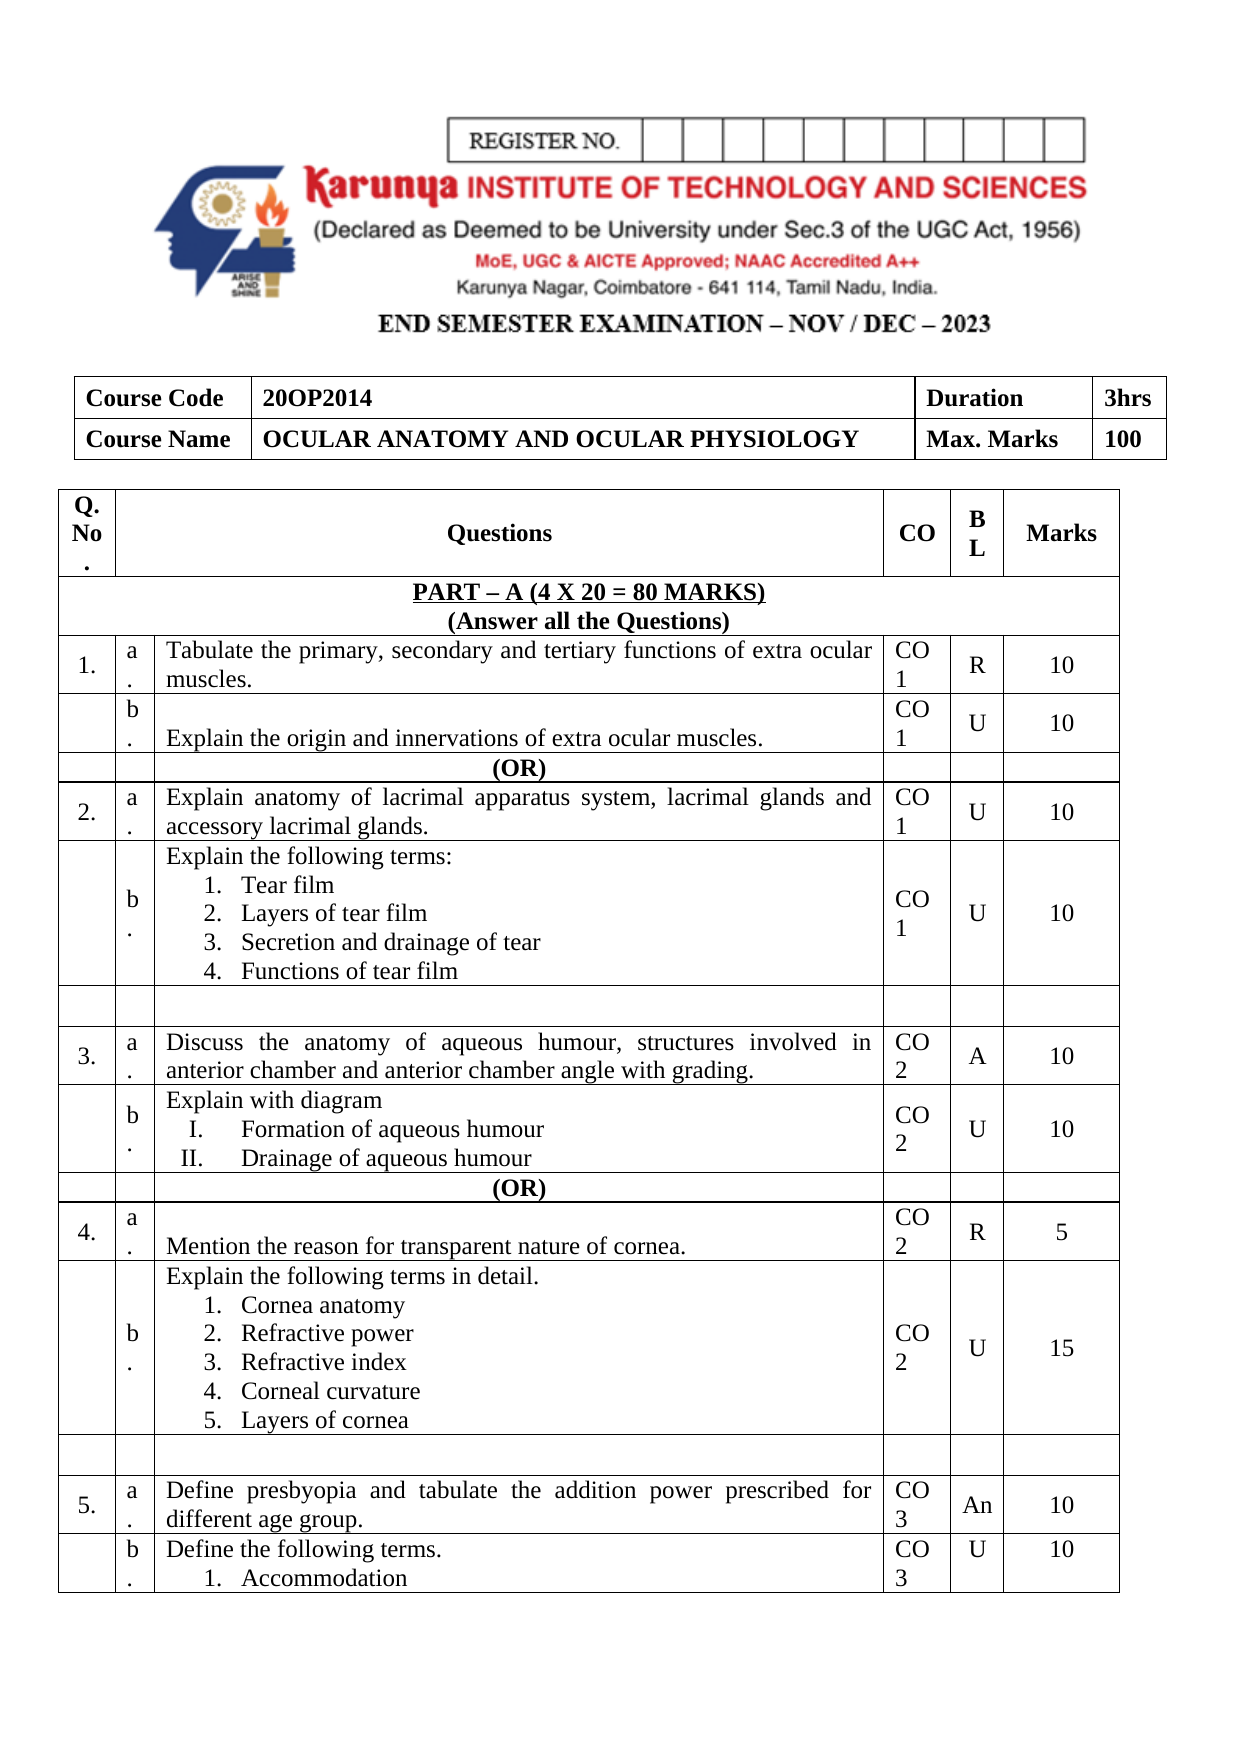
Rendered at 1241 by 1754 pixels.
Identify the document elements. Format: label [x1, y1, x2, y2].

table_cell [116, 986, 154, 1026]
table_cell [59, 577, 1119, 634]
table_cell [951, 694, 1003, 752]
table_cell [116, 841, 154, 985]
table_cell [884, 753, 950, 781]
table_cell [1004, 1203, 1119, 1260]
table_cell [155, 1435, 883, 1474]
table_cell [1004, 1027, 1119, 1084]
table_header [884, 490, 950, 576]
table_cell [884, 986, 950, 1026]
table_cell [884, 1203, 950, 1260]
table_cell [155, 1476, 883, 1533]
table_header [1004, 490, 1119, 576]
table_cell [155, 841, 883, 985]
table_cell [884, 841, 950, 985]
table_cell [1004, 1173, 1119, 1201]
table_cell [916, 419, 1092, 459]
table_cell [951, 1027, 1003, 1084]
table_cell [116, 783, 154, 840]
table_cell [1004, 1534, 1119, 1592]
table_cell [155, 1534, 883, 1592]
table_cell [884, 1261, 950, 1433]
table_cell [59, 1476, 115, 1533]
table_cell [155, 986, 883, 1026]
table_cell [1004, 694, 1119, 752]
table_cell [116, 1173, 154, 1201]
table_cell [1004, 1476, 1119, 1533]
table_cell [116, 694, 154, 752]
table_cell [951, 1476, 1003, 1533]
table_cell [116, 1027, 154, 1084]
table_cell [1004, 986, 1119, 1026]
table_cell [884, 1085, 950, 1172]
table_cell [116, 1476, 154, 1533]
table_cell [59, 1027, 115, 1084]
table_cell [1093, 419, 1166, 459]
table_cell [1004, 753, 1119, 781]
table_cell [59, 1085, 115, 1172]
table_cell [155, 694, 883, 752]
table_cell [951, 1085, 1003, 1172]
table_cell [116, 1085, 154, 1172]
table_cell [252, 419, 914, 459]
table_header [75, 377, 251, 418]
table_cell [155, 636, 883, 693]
picture [150, 89, 1091, 348]
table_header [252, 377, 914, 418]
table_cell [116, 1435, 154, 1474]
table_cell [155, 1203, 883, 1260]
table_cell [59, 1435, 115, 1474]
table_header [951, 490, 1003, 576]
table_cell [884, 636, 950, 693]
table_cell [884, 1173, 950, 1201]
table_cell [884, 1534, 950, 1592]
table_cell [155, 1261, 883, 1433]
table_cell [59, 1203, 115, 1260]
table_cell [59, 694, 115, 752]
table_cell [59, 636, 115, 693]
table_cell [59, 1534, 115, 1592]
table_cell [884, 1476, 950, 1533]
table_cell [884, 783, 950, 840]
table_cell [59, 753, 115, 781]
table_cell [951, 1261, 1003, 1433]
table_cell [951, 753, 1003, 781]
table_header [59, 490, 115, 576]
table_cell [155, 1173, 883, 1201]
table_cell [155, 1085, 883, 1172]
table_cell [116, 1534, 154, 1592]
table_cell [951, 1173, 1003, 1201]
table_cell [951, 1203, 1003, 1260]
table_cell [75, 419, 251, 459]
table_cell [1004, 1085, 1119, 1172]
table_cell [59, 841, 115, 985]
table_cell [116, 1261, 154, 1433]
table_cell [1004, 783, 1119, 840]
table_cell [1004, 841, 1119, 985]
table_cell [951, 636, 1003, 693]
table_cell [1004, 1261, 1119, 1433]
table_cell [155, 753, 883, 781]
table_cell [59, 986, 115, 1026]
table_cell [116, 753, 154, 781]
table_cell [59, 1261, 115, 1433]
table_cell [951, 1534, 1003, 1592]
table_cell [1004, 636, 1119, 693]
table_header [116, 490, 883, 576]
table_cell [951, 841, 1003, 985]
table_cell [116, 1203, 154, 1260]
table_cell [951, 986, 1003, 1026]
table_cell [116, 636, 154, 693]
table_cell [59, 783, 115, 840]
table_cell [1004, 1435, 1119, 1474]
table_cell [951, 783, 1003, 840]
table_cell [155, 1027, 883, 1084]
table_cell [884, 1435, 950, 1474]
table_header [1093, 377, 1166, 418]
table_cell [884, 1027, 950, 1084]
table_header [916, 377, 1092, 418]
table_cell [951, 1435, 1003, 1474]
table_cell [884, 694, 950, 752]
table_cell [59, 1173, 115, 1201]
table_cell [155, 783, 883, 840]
